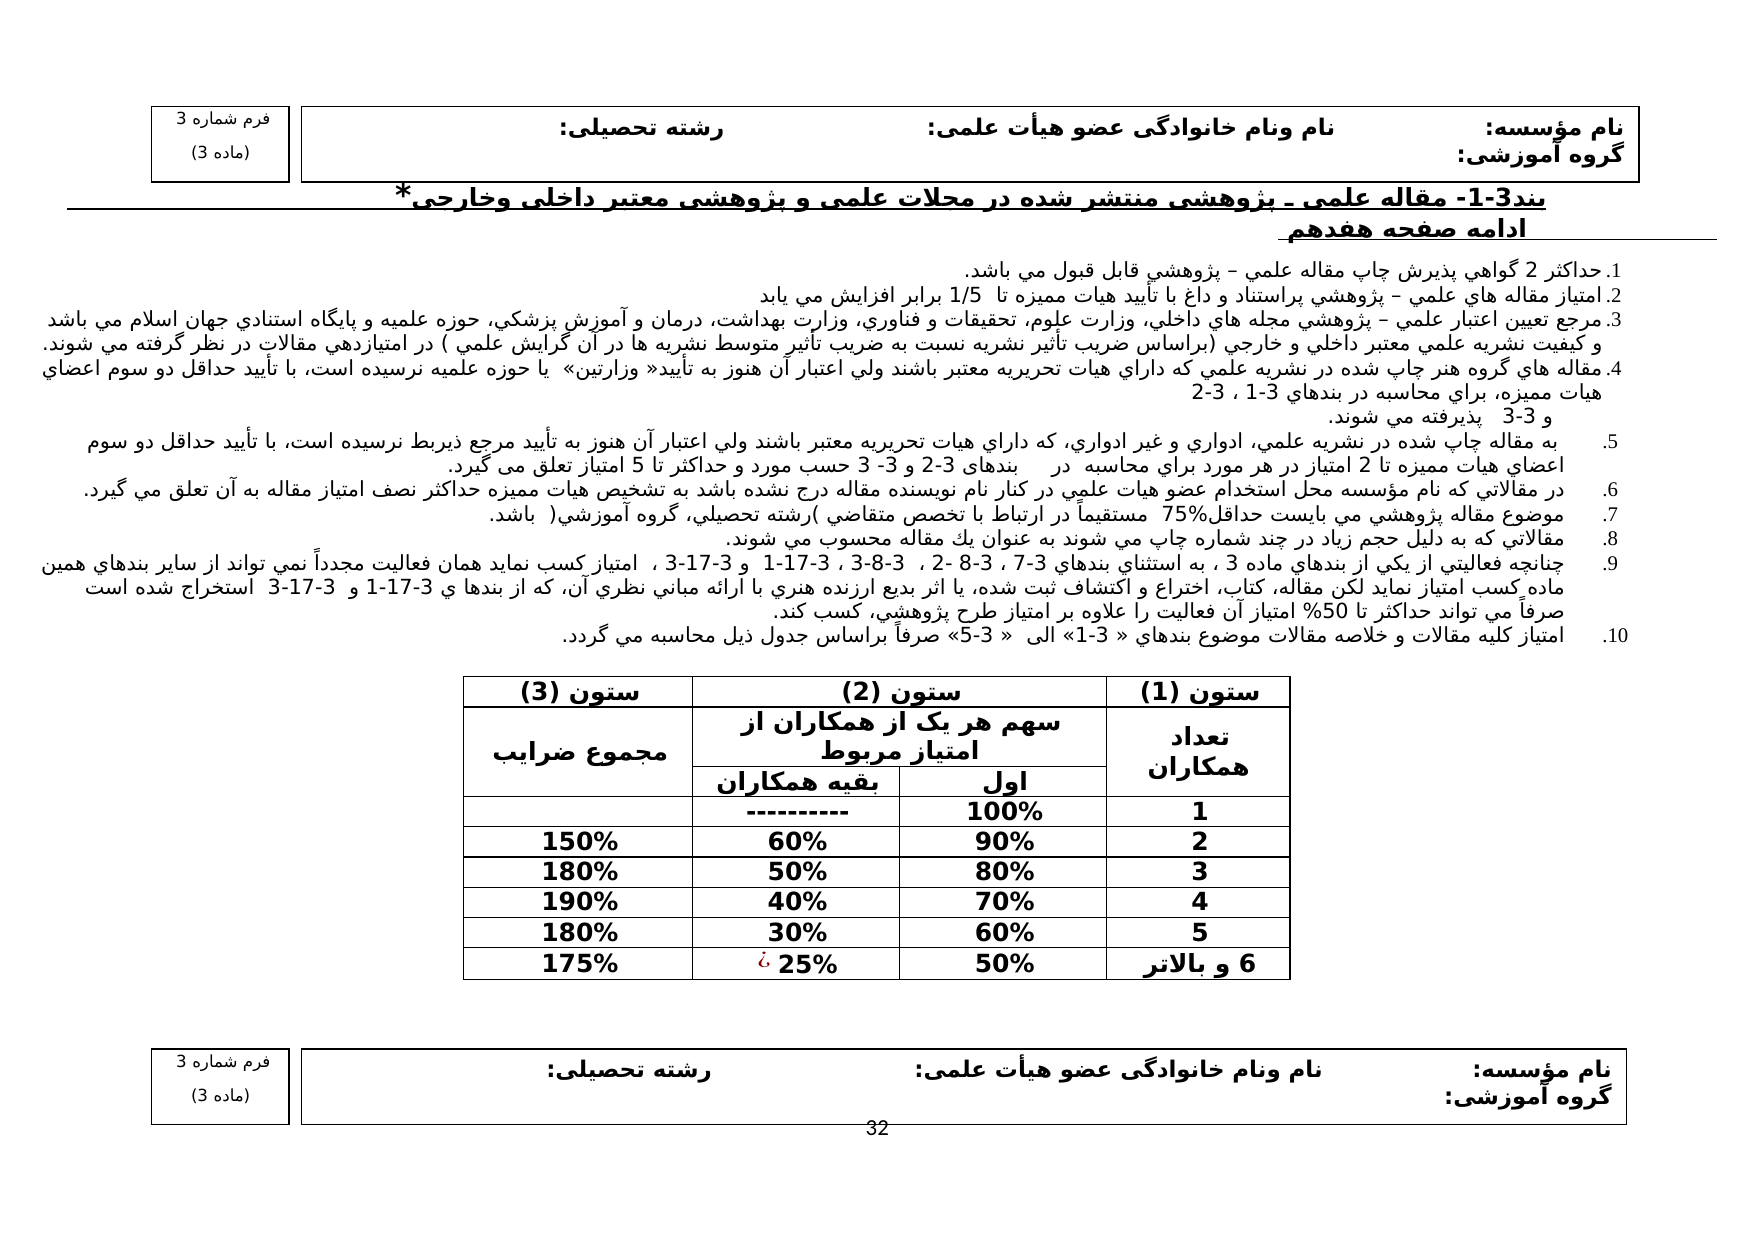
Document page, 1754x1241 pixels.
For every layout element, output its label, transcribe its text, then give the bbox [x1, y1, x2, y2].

list امتياز كليه مقالات و خلاصه مقالات موضوع بندهاي « 3-1» الی « 3-5» صرفاً براساس جدول ذيل محاسبه مي گردد. [37, 623, 1602, 648]
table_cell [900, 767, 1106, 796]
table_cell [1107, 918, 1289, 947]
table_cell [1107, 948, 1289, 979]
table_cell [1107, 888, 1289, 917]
list امتياز مقاله هاي علمي – پژوهشي پراستناد و داغ با تأييد هيات مميزه تا 1/5 برابر افزايش مي يابد [37, 283, 1606, 307]
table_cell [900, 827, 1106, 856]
list چنانچه فعاليتي از يكي از بندهاي ماده 3 ، به استثناي بندهاي 3-7 ، 3-8 -2 ، 3-8-3 ، 3-17-1 و 3-17-3 ، امتياز كسب نمايد همان فعاليت مجدداً نمي تواند از ساير بندهاي همين ماده كسب امتياز نمايد لكن مقاله، كتاب، اختراع و اكتشاف ثبت شده، يا اثر بديع ارزنده هنري با ارائه مباني نظري آن، كه از بندها ي 3-17-1 و 3-17-3 استخراج شده است صرفاً مي تواند حداكثر تا 50% امتياز آن فعاليت را علاوه بر امتياز طرح پژوهشي، كسب كند. [37, 550, 1602, 623]
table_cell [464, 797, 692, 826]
text و 3-3 پذيرفته مي شوند. [37, 404, 1606, 429]
list مقالاتي كه به دليل حجم زياد در چند شماره چاپ مي شوند به عنوان يك مقاله محسوب مي شوند. [37, 526, 1602, 550]
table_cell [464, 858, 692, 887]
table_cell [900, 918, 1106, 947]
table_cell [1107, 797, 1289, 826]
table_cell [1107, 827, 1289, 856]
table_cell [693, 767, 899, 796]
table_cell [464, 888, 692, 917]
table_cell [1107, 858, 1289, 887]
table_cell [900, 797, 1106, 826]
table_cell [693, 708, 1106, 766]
list به مقاله چاپ شده در نشريه علمي، ادواري و غير ادواري، كه داراي هيات تحريريه معتبر باشند ولي اعتبار آن هنوز به تأييد مرجع ذيربط نرسيده است، با تأييد حداقل دو سوم اعضاي هيات مميزه تا 2 امتياز در هر مورد براي محاسبه در بندهای 3-2 و 3- 3 حسب مورد و حداکثر تا 5 امتیاز تعلق می گیرد. [37, 429, 1602, 477]
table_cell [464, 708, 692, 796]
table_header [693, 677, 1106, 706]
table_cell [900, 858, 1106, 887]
list مقاله هاي گروه هنر چاپ شده در نشريه علمي كه داراي هيات تحريريه معتبر باشند ولي اعتبار آن هنوز به تأييد« وزارتين» يا حوزه علميه نرسيده است، با تأييد حداقل دو سوم اعضاي هيات مميزه، براي محاسبه در بندهاي 3-1 ، 3-2 [37, 356, 1606, 404]
list در مقالاتي كه نام مؤسسه محل استخدام عضو هيات علمي در كنار نام نويسنده مقاله درج نشده باشد به تشخيص هيات مميزه حداكثر نصف امتياز مقاله به آن تعلق مي گيرد. [37, 477, 1602, 502]
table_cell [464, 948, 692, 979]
text بند3-1- مقاله علمی ـ پژوهشی منتشر شده در مجلات علمی و پژوهشی معتبر داخلی وخارجی* ادامه صفحه هفدهم [37, 177, 1720, 243]
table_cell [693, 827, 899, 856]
list حداكثر 2 گواهي پذيرش چاپ مقاله علمي – پژوهشي قابل قبول مي باشد. [37, 258, 1606, 283]
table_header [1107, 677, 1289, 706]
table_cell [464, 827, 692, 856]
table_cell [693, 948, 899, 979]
list موضوع مقاله پژوهشي مي بايست حداقل%75 مستقيماً در ارتباط با تخصص متقاضي )رشته تحصيلي، گروه آموزشي( باشد. [37, 502, 1602, 526]
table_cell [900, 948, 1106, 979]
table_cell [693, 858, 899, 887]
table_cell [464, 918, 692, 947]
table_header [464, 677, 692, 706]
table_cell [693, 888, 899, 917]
list مرجع تعيين اعتبار علمي – پژوهشي مجله هاي داخلي، وزارت علوم، تحقيقات و فناوري، وزارت بهداشت، درمان و آموزش پزشكي، حوزه علميه و پايگاه استنادي جهان اسلام مي باشد و كيفيت نشريه علمي معتبر داخلي و خارجي (براساس ضريب تأثير نشريه نسبت به ضريب تأثير متوسط نشريه ها در آن گرايش علمي ) در امتيازدهي مقالات در نظر گرفته مي شوند. [37, 307, 1606, 356]
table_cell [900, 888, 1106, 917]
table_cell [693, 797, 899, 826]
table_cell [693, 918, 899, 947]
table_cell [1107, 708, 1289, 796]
